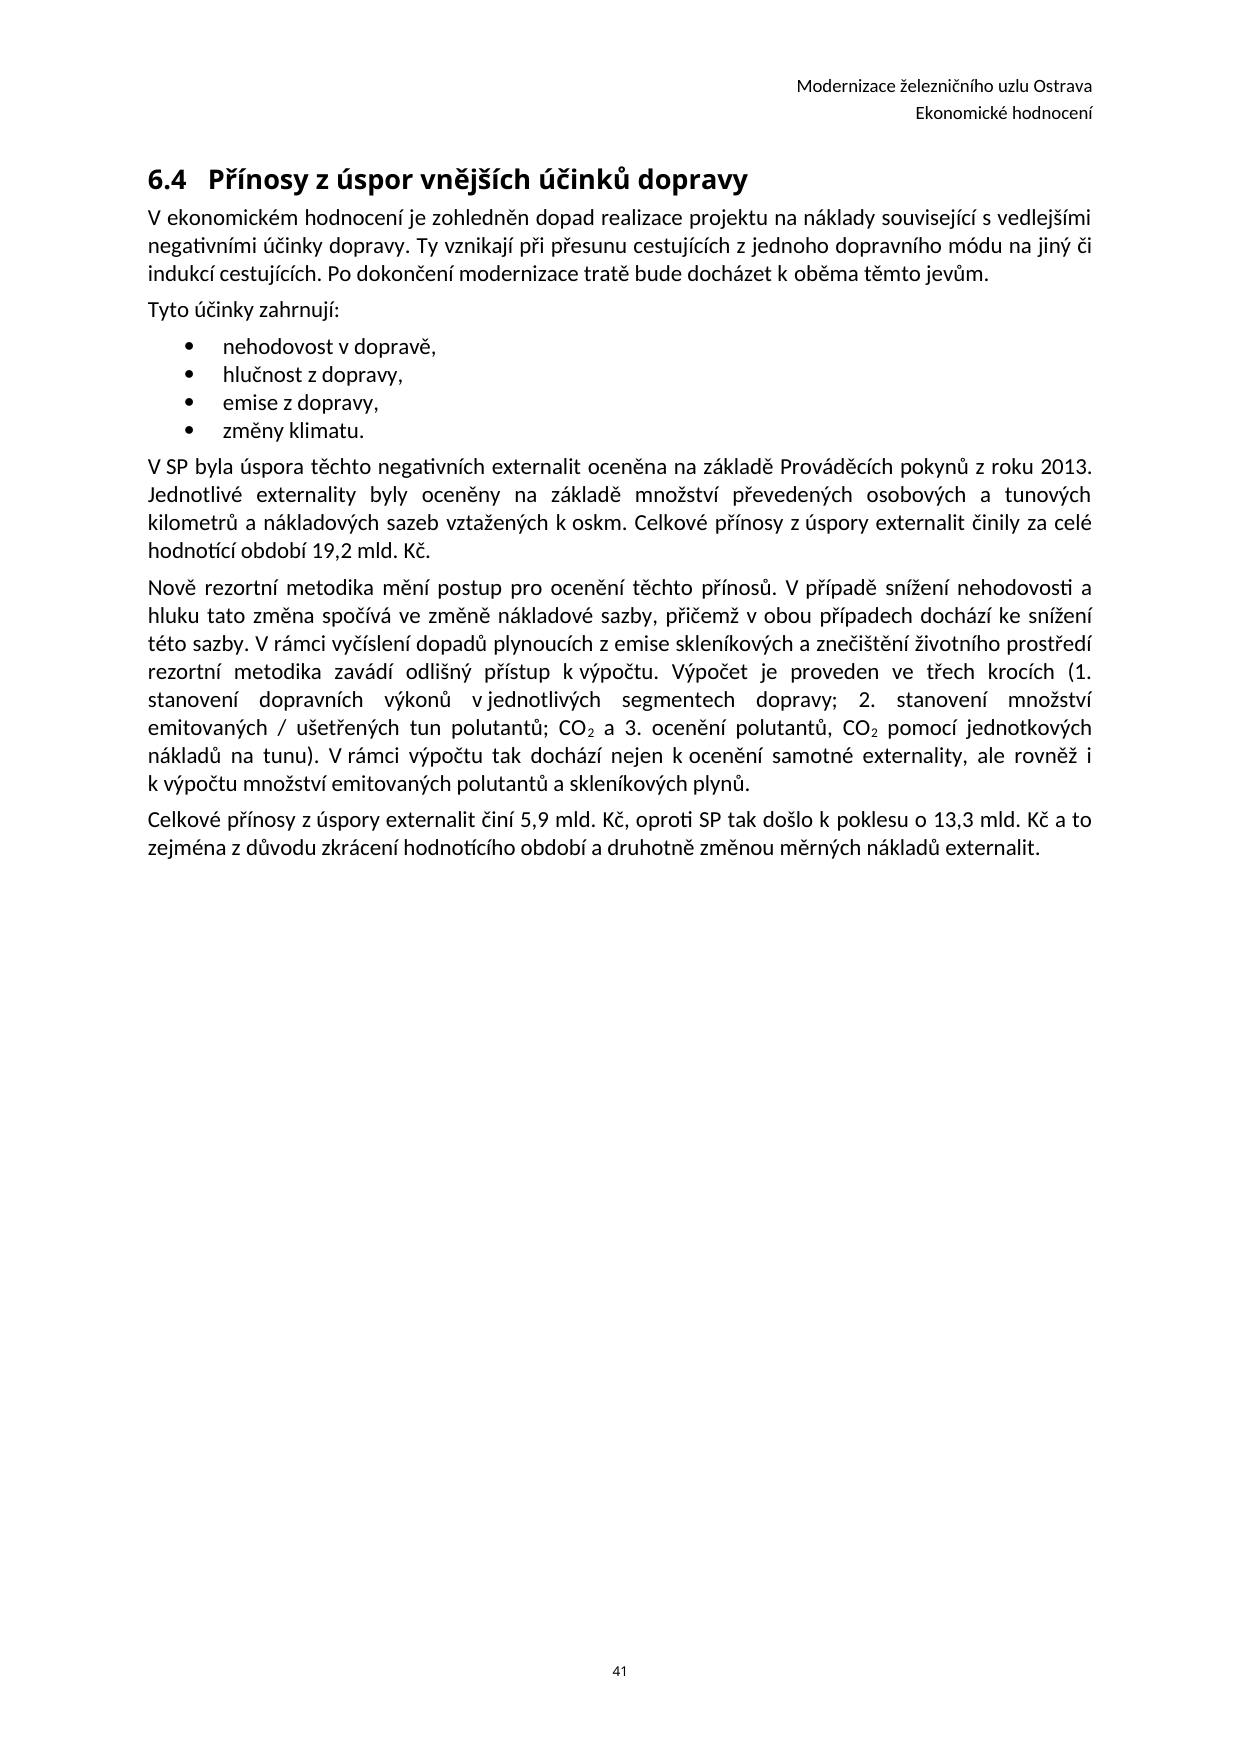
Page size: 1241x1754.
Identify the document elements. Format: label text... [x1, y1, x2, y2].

list nehodovost v dopravě, [185, 332, 1093, 360]
list hlučnost z dopravy, [185, 360, 1093, 388]
subtitle Přínosy z úspor vnějších účinků dopravy [148, 160, 1093, 197]
text V ekonomickém hodnocení je zohledněn dopad realizace projektu na náklady související s vedlejšími negativními účinky dopravy. Ty vznikají při přesunu cestujících z jednoho dopravního módu na jiný či indukcí cestujících. Po dokončení modernizace tratě bude docházet k oběma těmto jevům. [148, 203, 1093, 287]
list změny klimatu. [185, 416, 1093, 444]
text Nově rezortní metodika mění postup pro ocenění těchto přínosů. V případě snížení nehodovosti a hluku tato změna spočívá ve změně nákladové sazby, přičemž v obou případech dochází ke snížení této sazby. V rámci vyčíslení dopadů plynoucích z emise skleníkových a znečištění životního prostředí rezortní metodika zavádí odlišný přístup k výpočtu. Výpočet je proveden ve třech krocích (1. stanovení dopravních výkonů v jednotlivých segmentech dopravy; 2. stanovení množství emitovaných / ušetřených tun polutantů; CO2 a 3. ocenění polutantů, CO2 pomocí jednotkových nákladů na tunu). V rámci výpočtu tak dochází nejen k ocenění samotné externality, ale rovněž i k výpočtu množství emitovaných polutantů a skleníkových plynů. [148, 573, 1093, 797]
text V SP byla úspora těchto negativních externalit oceněna na základě Prováděcích pokynů z roku 2013. Jednotlivé externality byly oceněny na základě množství převedených osobových a tunových kilometrů a nákladových sazeb vztažených k oskm. Celkové přínosy z úspory externalit činily za celé hodnotící období 19,2 mld. Kč. [148, 452, 1093, 564]
text Celkové přínosy z úspory externalit činí 5,9 mld. Kč, oproti SP tak došlo k poklesu o 13,3 mld. Kč a to zejména z důvodu zkrácení hodnotícího období a druhotně změnou měrných nákladů externalit. [148, 805, 1093, 861]
list emise z dopravy, [185, 388, 1093, 416]
text Tyto účinky zahrnují: [148, 296, 1093, 324]
